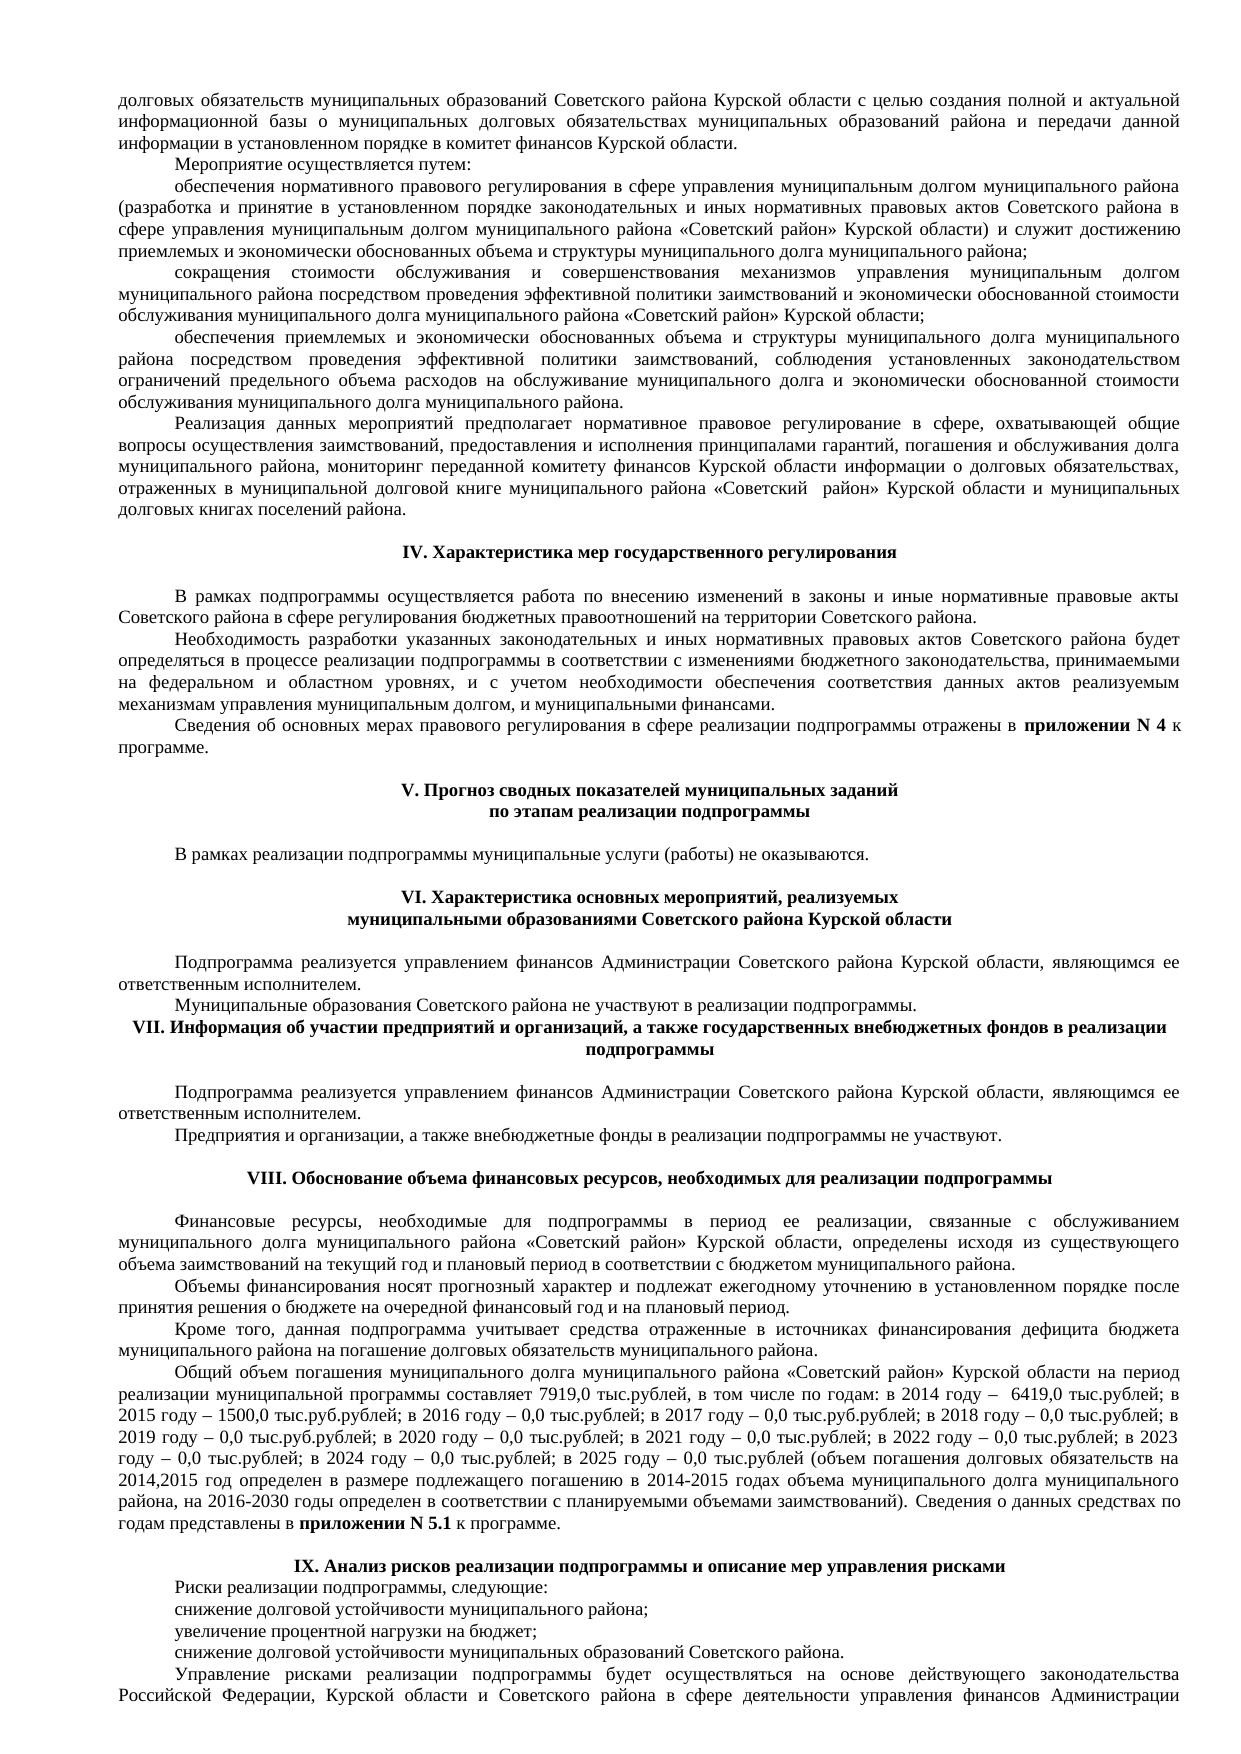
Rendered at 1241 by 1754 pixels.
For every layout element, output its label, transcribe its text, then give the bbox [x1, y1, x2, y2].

text В рамках реализации подпрограммы муниципальные услуги (работы) не оказываются. [118, 843, 1181, 865]
text обеспечения приемлемых и экономически обоснованных объема и структуры муниципального долга муниципального района посредством проведения эффективной политики заимствований, соблюдения установленных законодательством ограничений предельного объема расходов на обслуживание муниципального долга и экономически обоснованной стоимости обслуживания муниципального долга муниципального района. [118, 326, 1181, 412]
text сокращения стоимости обслуживания и совершенствования механизмов управления муниципальным долгом муниципального района посредством проведения эффективной политики заимствований и экономически обоснованной стоимости обслуживания муниципального долга муниципального района «Советский район» Курской области; [118, 261, 1181, 326]
text VIII. Обоснование объема финансовых ресурсов, необходимых для реализации подпрограммы [118, 1167, 1181, 1188]
text Общий объем погашения муниципального долга муниципального района «Советский район» Курской области на период реализации муниципальной программы составляет 7919,0 тыс.рублей, в том числе по годам: в 2014 году – 6419,0 тыс.рублей; в 2015 году – 1500,0 тыс.руб.рублей; в 2016 году – 0,0 тыс.рублей; в 2017 году – 0,0 тыс.руб.рублей; в 2018 году – 0,0 тыс.рублей; в 2019 году – 0,0 тыс.руб.рублей; в 2020 году – 0,0 тыс.рублей; в 2021 году – 0,0 тыс.рублей; в 2022 году – 0,0 тыс.рублей; в 2023 году – 0,0 тыс.рублей; в 2024 году – 0,0 тыс.рублей; в 2025 году – 0,0 тыс.рублей (объем погашения долговых обязательств на 2014,2015 год определен в размере подлежащего погашению в 2014-2015 годах объема муниципального долга муниципального района, на 2016-2030 годы определен в соответствии с планируемыми объемами заимствований). Сведения о данных средствах по годам представлены в приложении N 5.1 к программе. [118, 1361, 1181, 1533]
text Предприятия и организации, а также внебюджетные фонды в реализации подпрограммы не участвуют. [118, 1124, 1181, 1145]
text снижение долговой устойчивости муниципальных образований Советского района. [118, 1641, 1181, 1663]
text снижение долговой устойчивости муниципального района; [118, 1598, 1181, 1619]
text В рамках подпрограммы осуществляется работа по внесению изменений в законы и иные нормативные правовые акты Советского района в сфере регулирования бюджетных правоотношений на территории Советского района. [118, 584, 1181, 628]
text Мероприятие осуществляется путем: [118, 153, 1181, 175]
text Муниципальные образования Советского района не участвуют в реализации подпрограммы. [118, 994, 1181, 1016]
text подпрограммы [118, 1037, 1181, 1059]
text увеличение процентной нагрузки на бюджет; [118, 1619, 1181, 1641]
text Необходимость разработки указанных законодательных и иных нормативных правовых актов Советского района будет определяться в процессе реализации подпрограммы в соответствии с изменениями бюджетного законодательства, принимаемыми на федеральном и областном уровнях, и с учетом необходимости обеспечения соответствия данных актов реализуемым механизмам управления муниципальным долгом, и муниципальными финансами. [118, 628, 1181, 714]
text Финансовые ресурсы, необходимые для подпрограммы в период ее реализации, связанные с обслуживанием муниципального долга муниципального района «Советский район» Курской области, определены исходя из существующего объема заимствований на текущий год и плановый период в соответствии с бюджетом муниципального района. [118, 1210, 1181, 1274]
text VII. Информация об участии предприятий и организаций, а также государственных внебюджетных фондов в реализации [118, 1016, 1181, 1037]
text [118, 1663, 1181, 1706]
text муниципальными образованиями Советского района Курской области [118, 908, 1181, 929]
text IV. Характеристика мер государственного регулирования [118, 541, 1181, 563]
text обеспечения нормативного правового регулирования в сфере управления муниципальным долгом муниципального района (разработка и принятие в установленном порядке законодательных и иных нормативных правовых актов Советского района в сфере управления муниципальным долгом муниципального района «Советский район» Курской области) и служит достижению приемлемых и экономически обоснованных объема и структуры муниципального долга муниципального района; [118, 175, 1181, 261]
text Риски реализации подпрограммы, следующие: [118, 1576, 1181, 1598]
text Сведения об основных мерах правового регулирования в сфере реализации подпрограммы отражены в приложении N 4 к программе. [118, 714, 1181, 757]
text Реализация данных мероприятий предполагает нормативное правовое регулирование в сфере, охватывающей общие вопросы осуществления заимствований, предоставления и исполнения принципалами гарантий, погашения и обслуживания долга муниципального района, мониторинг переданной комитету финансов Курской области информации о долговых обязательствах, отраженных в муниципальной долговой книге муниципального района «Советский район» Курской области и муниципальных долговых книгах поселений района. [118, 412, 1181, 520]
text Объемы финансирования носят прогнозный характер и подлежат ежегодному уточнению в установленном порядке после принятия решения о бюджете на очередной финансовый год и на плановый период. [118, 1274, 1181, 1318]
text VI. Характеристика основных мероприятий, реализуемых [118, 886, 1181, 908]
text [118, 89, 1181, 153]
text IX. Анализ рисков реализации подпрограммы и описание мер управления рисками [118, 1555, 1181, 1576]
text по этапам реализации подпрограммы [118, 800, 1181, 822]
text V. Прогноз сводных показателей муниципальных заданий [118, 779, 1181, 800]
text Кроме того, данная подпрограмма учитывает средства отраженные в источниках финансирования дефицита бюджета муниципального района на погашение долговых обязательств муниципального района. [118, 1318, 1181, 1361]
text Подпрограмма реализуется управлением финансов Администрации Советского района Курской области, являющимся ее ответственным исполнителем. [118, 1081, 1181, 1124]
text Подпрограмма реализуется управлением финансов Администрации Советского района Курской области, являющимся ее ответственным исполнителем. [118, 951, 1181, 994]
